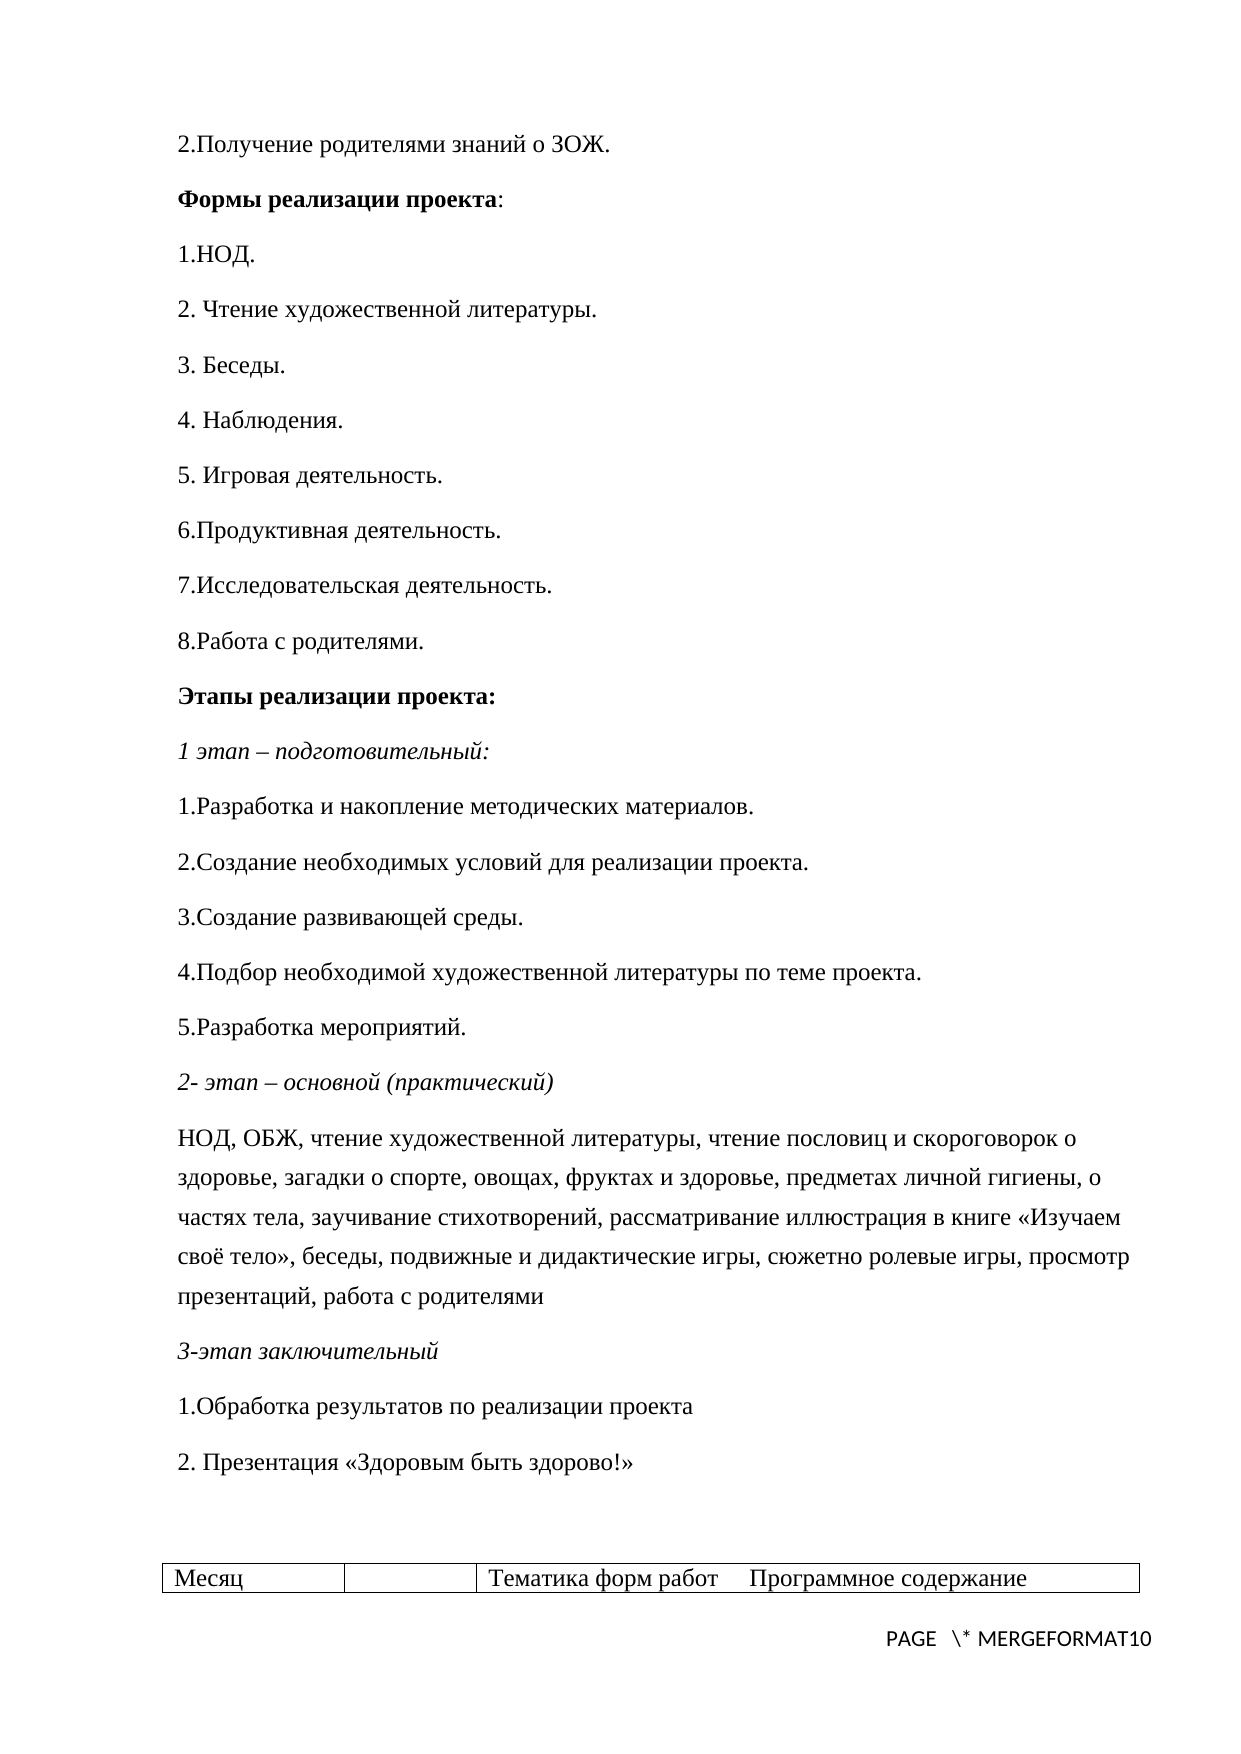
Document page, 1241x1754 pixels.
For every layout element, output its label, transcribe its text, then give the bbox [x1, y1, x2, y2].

text 4. Наблюдения. [177, 394, 1152, 434]
text 6.Продуктивная деятельность. [177, 504, 1152, 544]
text 1.Разработка и накопление методических материалов. [177, 781, 1152, 820]
text 1.НОД. [177, 228, 1152, 268]
text 3.Создание развивающей среды. [177, 891, 1152, 931]
text 2.Создание необходимых условий для реализации проекта. [177, 836, 1152, 875]
table_header Месяц [163, 1564, 344, 1592]
text 2.Получение родителями знаний о ЗОЖ. [177, 118, 1152, 158]
text Формы реализации проекта: [177, 173, 1152, 213]
text 2- этап – основной (практический) [177, 1057, 1152, 1096]
text НОД, ОБЖ, чтение художественной литературы, чтение пословиц и скороговорок о здоровье, загадки о спорте, овощах, фруктах и здоровье, предметах личной гигиены, о частях тела, заучивание стихотворений, рассматривание иллюстрация в книге «Изучаем своё тело», беседы, подвижные и дидактические игры, сюжетно ролевые игры, просмотр презентаций, работа с родителями [177, 1112, 1152, 1310]
text Этапы реализации проекта: [177, 670, 1152, 710]
text 2. Презентация «Здоровым быть здорово!» [177, 1436, 1152, 1475]
text 7.Исследовательская деятельность. [177, 560, 1152, 599]
text 2. Чтение художественной литературы. [177, 284, 1152, 323]
text 5. Игровая деятельность. [177, 449, 1152, 489]
text 3. Беседы. [177, 339, 1152, 378]
text 8.Работа с родителями. [177, 615, 1152, 654]
table_header Тематика форм работ Программное содержание [477, 1564, 1139, 1592]
text 4.Подбор необходимой художественной литературы по теме проекта. [177, 946, 1152, 986]
text 5.Разработка мероприятий. [177, 1001, 1152, 1041]
table_header [345, 1564, 476, 1592]
text 3-этап заключительный [177, 1325, 1152, 1365]
text 1.Обработка результатов по реализации проекта [177, 1381, 1152, 1420]
text 1 этап – подготовительный: [177, 725, 1152, 765]
